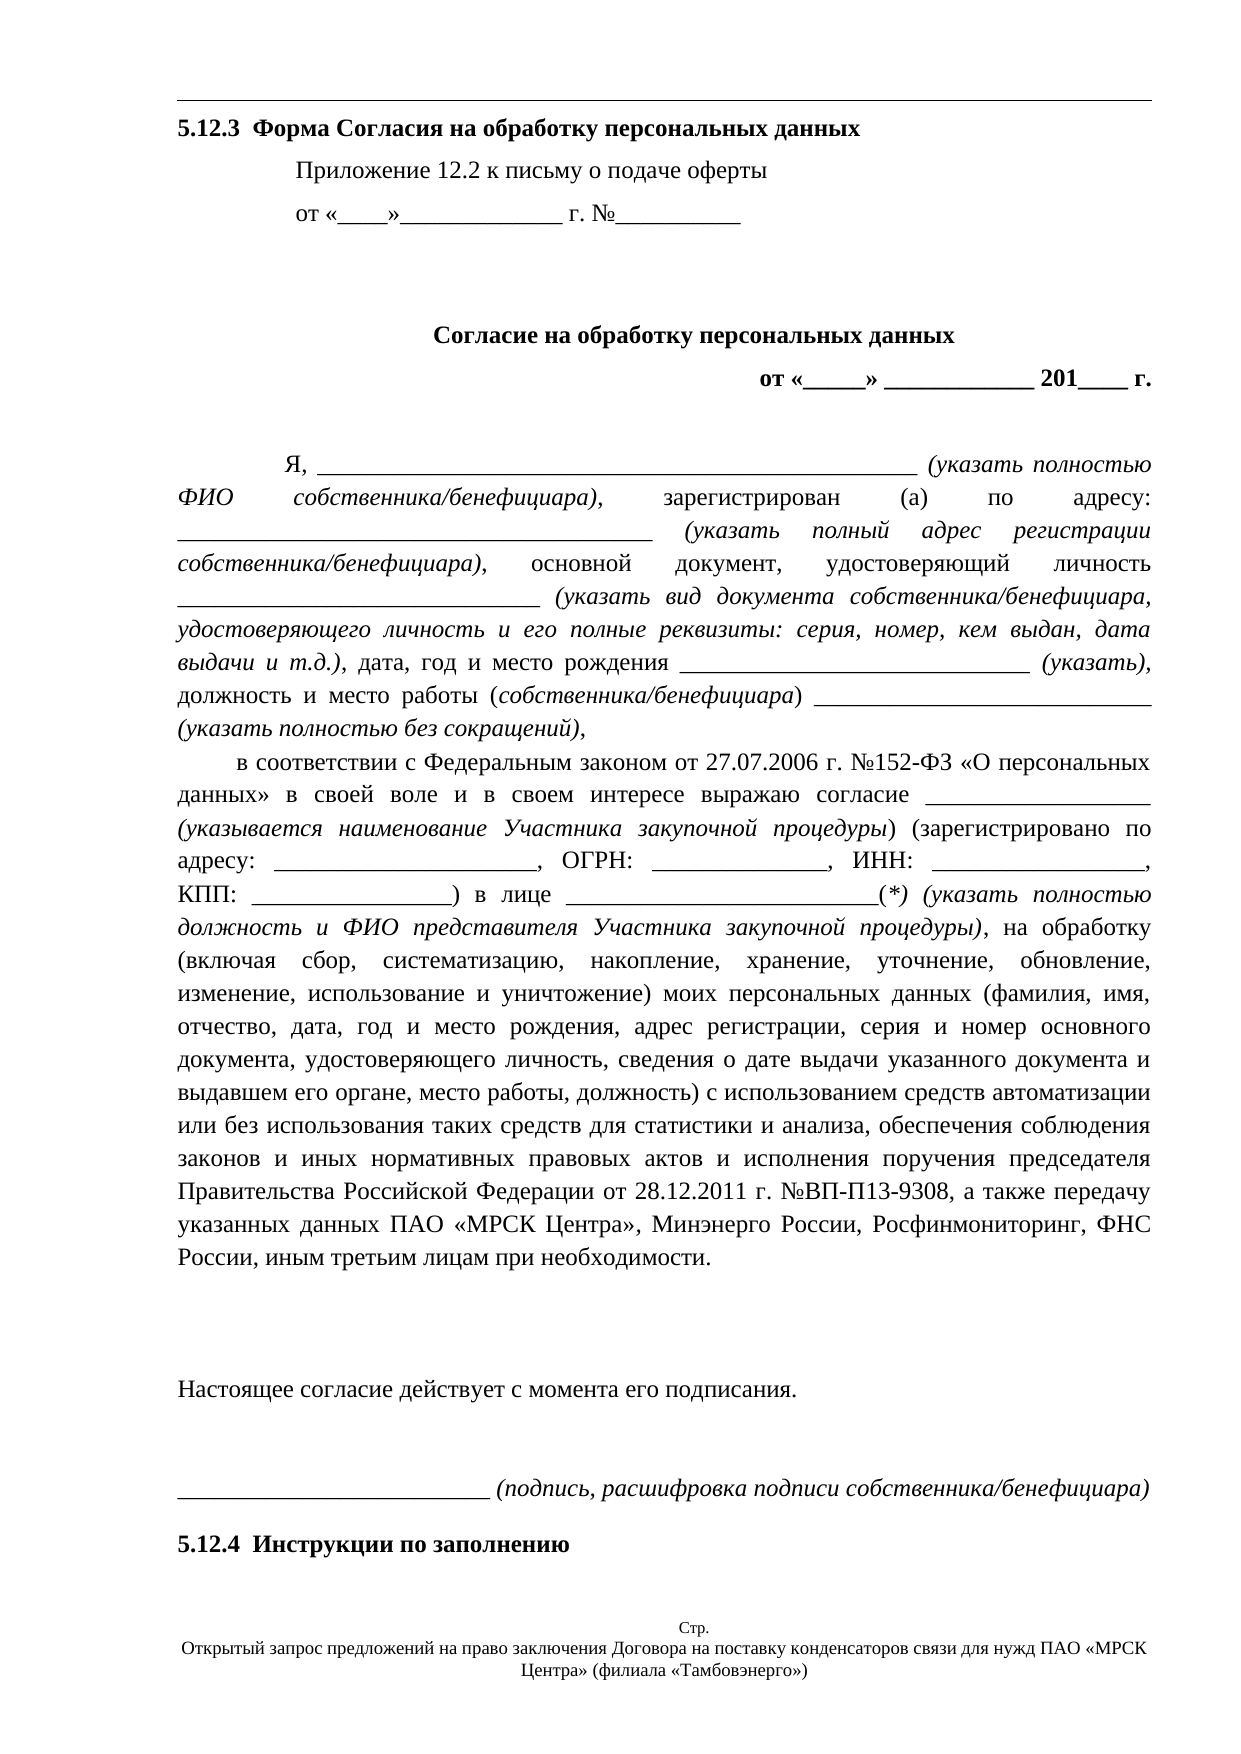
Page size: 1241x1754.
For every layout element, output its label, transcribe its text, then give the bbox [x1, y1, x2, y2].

text Настоящее согласие действует с момента его подписания. [177, 1374, 1152, 1403]
text Я, ________________________________________________ (указать полностью ФИО собственника/бенефициара), зарегистрирован (а) по адресу: ______________________________________ (указать полный адрес регистрации собственника/бенефициара), основной документ, удостоверяющий личность _____________________________ (указать вид документа собственника/бенефициара, удостоверяющего личность и его полные реквизиты: серия, номер, кем выдан, дата выдачи и т.д.), дата, год и место рождения ____________________________ (указать), должность и место работы (собственника/бенефициара) ___________________________ (указать полностью без сокращений), [177, 449, 1152, 742]
subtitle Форма Согласия на обработку персональных данных [177, 113, 1152, 142]
text _________________________ (подпись, расшифровка подписи собственника/бенефициара) [177, 1473, 1152, 1502]
text в соответствии с Федеральным законом от 27.07.2006 г. №152-ФЗ «О персональных данных» в своей воле и в своем интересе выражаю согласие __________________ (указывается наименование Участника закупочной процедуры) (зарегистрировано по адресу: _____________________, ОГРН: ______________, ИНН: _________________, КПП: ________________) в лице _________________________(*) (указать полностью должность и ФИО представителя Участника закупочной процедуры), на обработку (включая сбор, систематизацию, накопление, хранение, уточнение, обновление, изменение, использование и уничтожение) моих персональных данных (фамилия, имя, отчество, дата, год и место рождения, адрес регистрации, серия и номер основного документа, удостоверяющего личность, сведения о дате выдачи указанного документа и выдавшем его органе, место работы, должность) с использованием средств автоматизации или без использования таких средств для статистики и анализа, обеспечения соблюдения законов и иных нормативных правовых актов и исполнения поручения председателя Правительства Российской Федерации от 28.12.2011 г. №ВП-П13-9308, а также передачу указанных данных ПАО «МРСК Центра», Минэнерго России, Росфинмониторинг, ФНС России, иным третьим лицам при необходимости. [177, 747, 1152, 1271]
text Согласие на обработку персональных данных [177, 320, 1152, 349]
text от «_____» ____________ 201____ г. [177, 363, 1152, 392]
text Приложение 12.2 к письму о подаче оферты от «____»_____________ г. №__________ [295, 155, 1152, 227]
subtitle Инструкции по заполнению [177, 1529, 1152, 1557]
